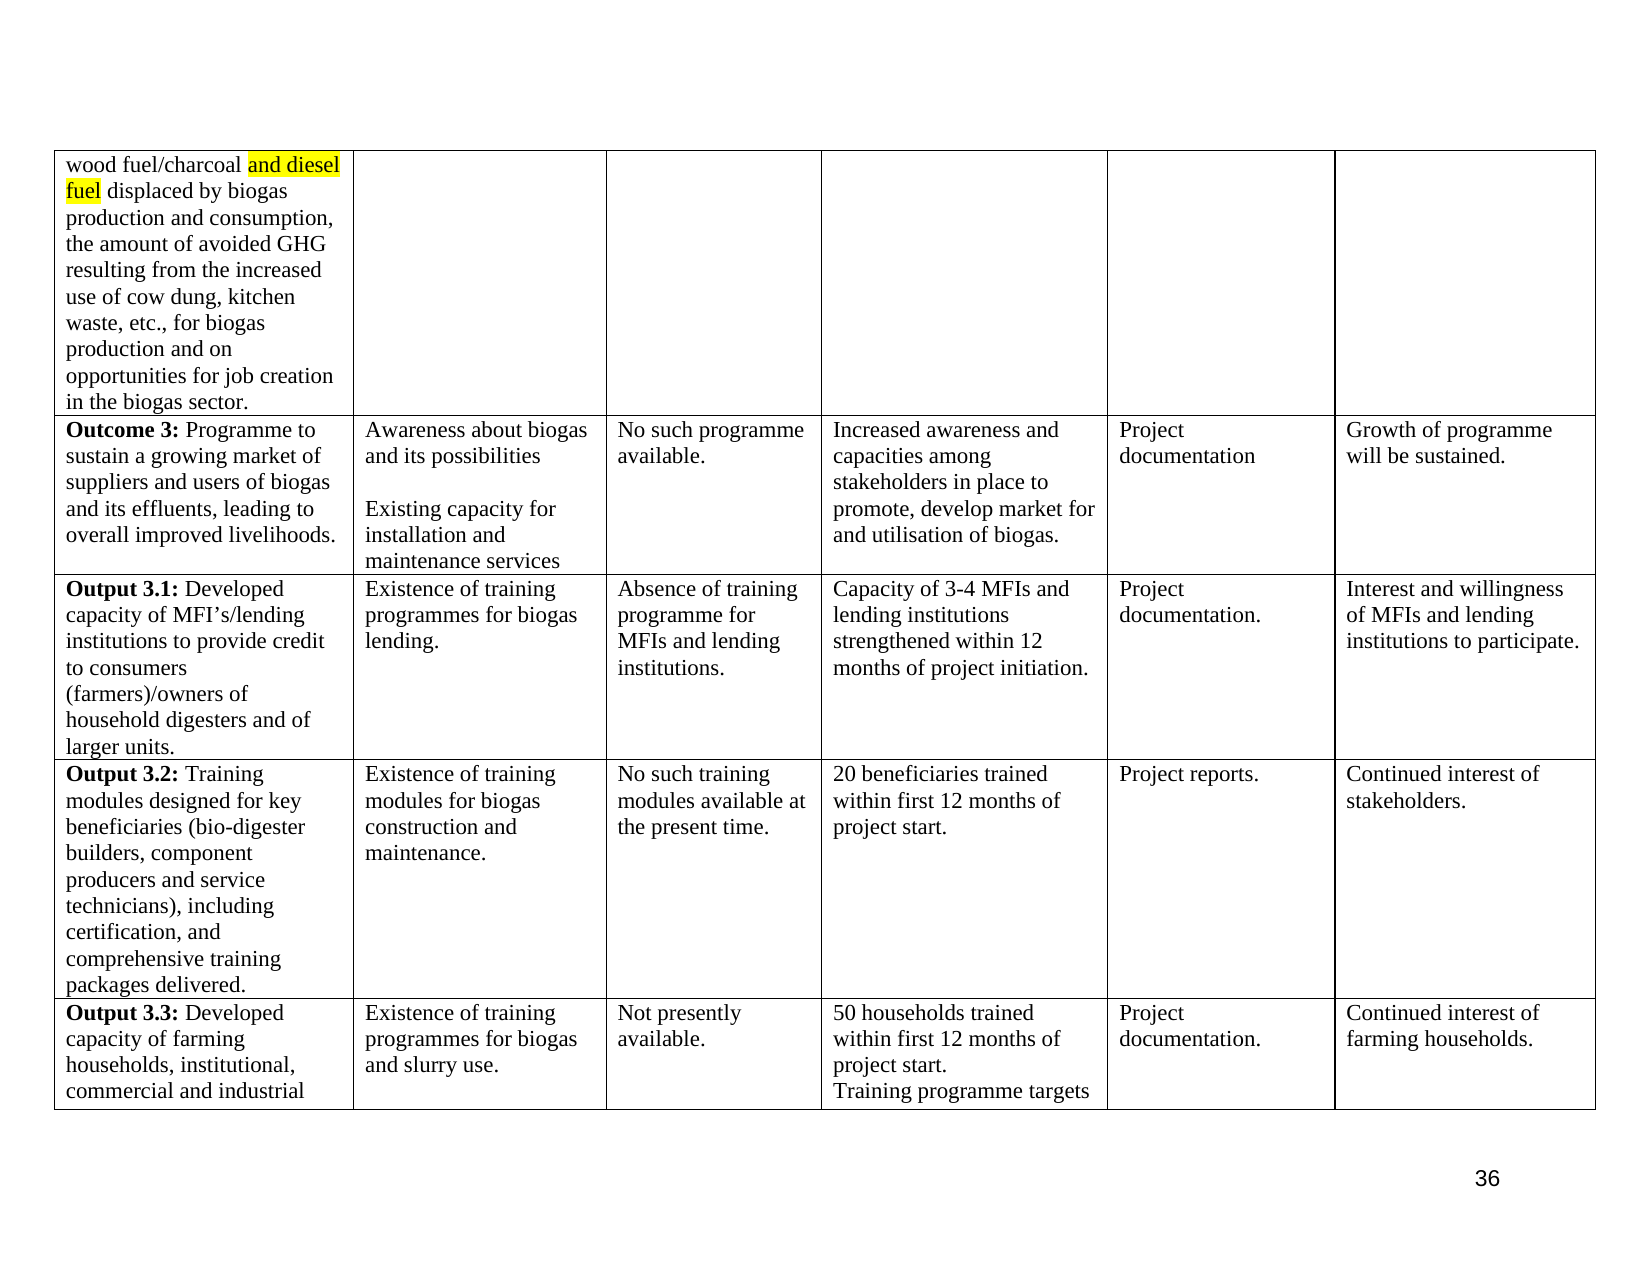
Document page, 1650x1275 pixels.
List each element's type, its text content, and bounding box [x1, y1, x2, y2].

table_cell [354, 999, 606, 1109]
table_cell Existence of training programmes for biogas lending. [354, 575, 606, 759]
table_cell Interest and willingness of MFIs and lending institutions to participate. [1336, 575, 1595, 759]
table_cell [55, 999, 353, 1109]
table_cell Increased awareness and capacities among stakeholders in place to promote, develop market for and utilisation of biogas. [822, 416, 1107, 574]
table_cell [1108, 999, 1334, 1109]
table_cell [1108, 151, 1334, 414]
table_cell Capacity of 3-4 MFIs and lending institutions strengthened within 12 months of project initiation. [822, 575, 1107, 759]
table_cell Continued interest of stakeholders. [1336, 760, 1595, 997]
table_cell Outcome 3: Programme to sustain a growing market of suppliers and users of biogas and its effluents, leading to overall improved livelihoods. [55, 416, 353, 574]
table_cell Awareness about biogas and its possibilities Existing capacity for installation and maintenance services [354, 416, 606, 574]
table_cell Existence of training modules for biogas construction and maintenance. [354, 760, 606, 997]
table_cell Output 3.2: Training modules designed for key beneficiaries (bio-digester builders, component producers and service technicians), including certification, and comprehensive training packages delivered. [55, 760, 353, 997]
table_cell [822, 151, 1107, 414]
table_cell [1336, 999, 1595, 1109]
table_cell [55, 151, 353, 414]
table_cell Project documentation [1108, 416, 1334, 574]
table_cell 20 beneficiaries trained within first 12 months of project start. [822, 760, 1107, 997]
table_cell Growth of programme will be sustained. [1336, 416, 1595, 574]
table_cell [1336, 151, 1595, 414]
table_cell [822, 999, 1107, 1109]
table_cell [607, 151, 821, 414]
table_cell Absence of training programme for MFIs and lending institutions. [607, 575, 821, 759]
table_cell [354, 151, 606, 414]
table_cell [607, 999, 821, 1109]
table_cell Project documentation. [1108, 575, 1334, 759]
table_cell Project reports. [1108, 760, 1334, 997]
table_cell No such training modules available at the present time. [607, 760, 821, 997]
table_cell No such programme available. [607, 416, 821, 574]
table_cell Output 3.1: Developed capacity of MFI’s/lending institutions to provide credit to consumers (farmers)/owners of household digesters and of larger units. [55, 575, 353, 759]
